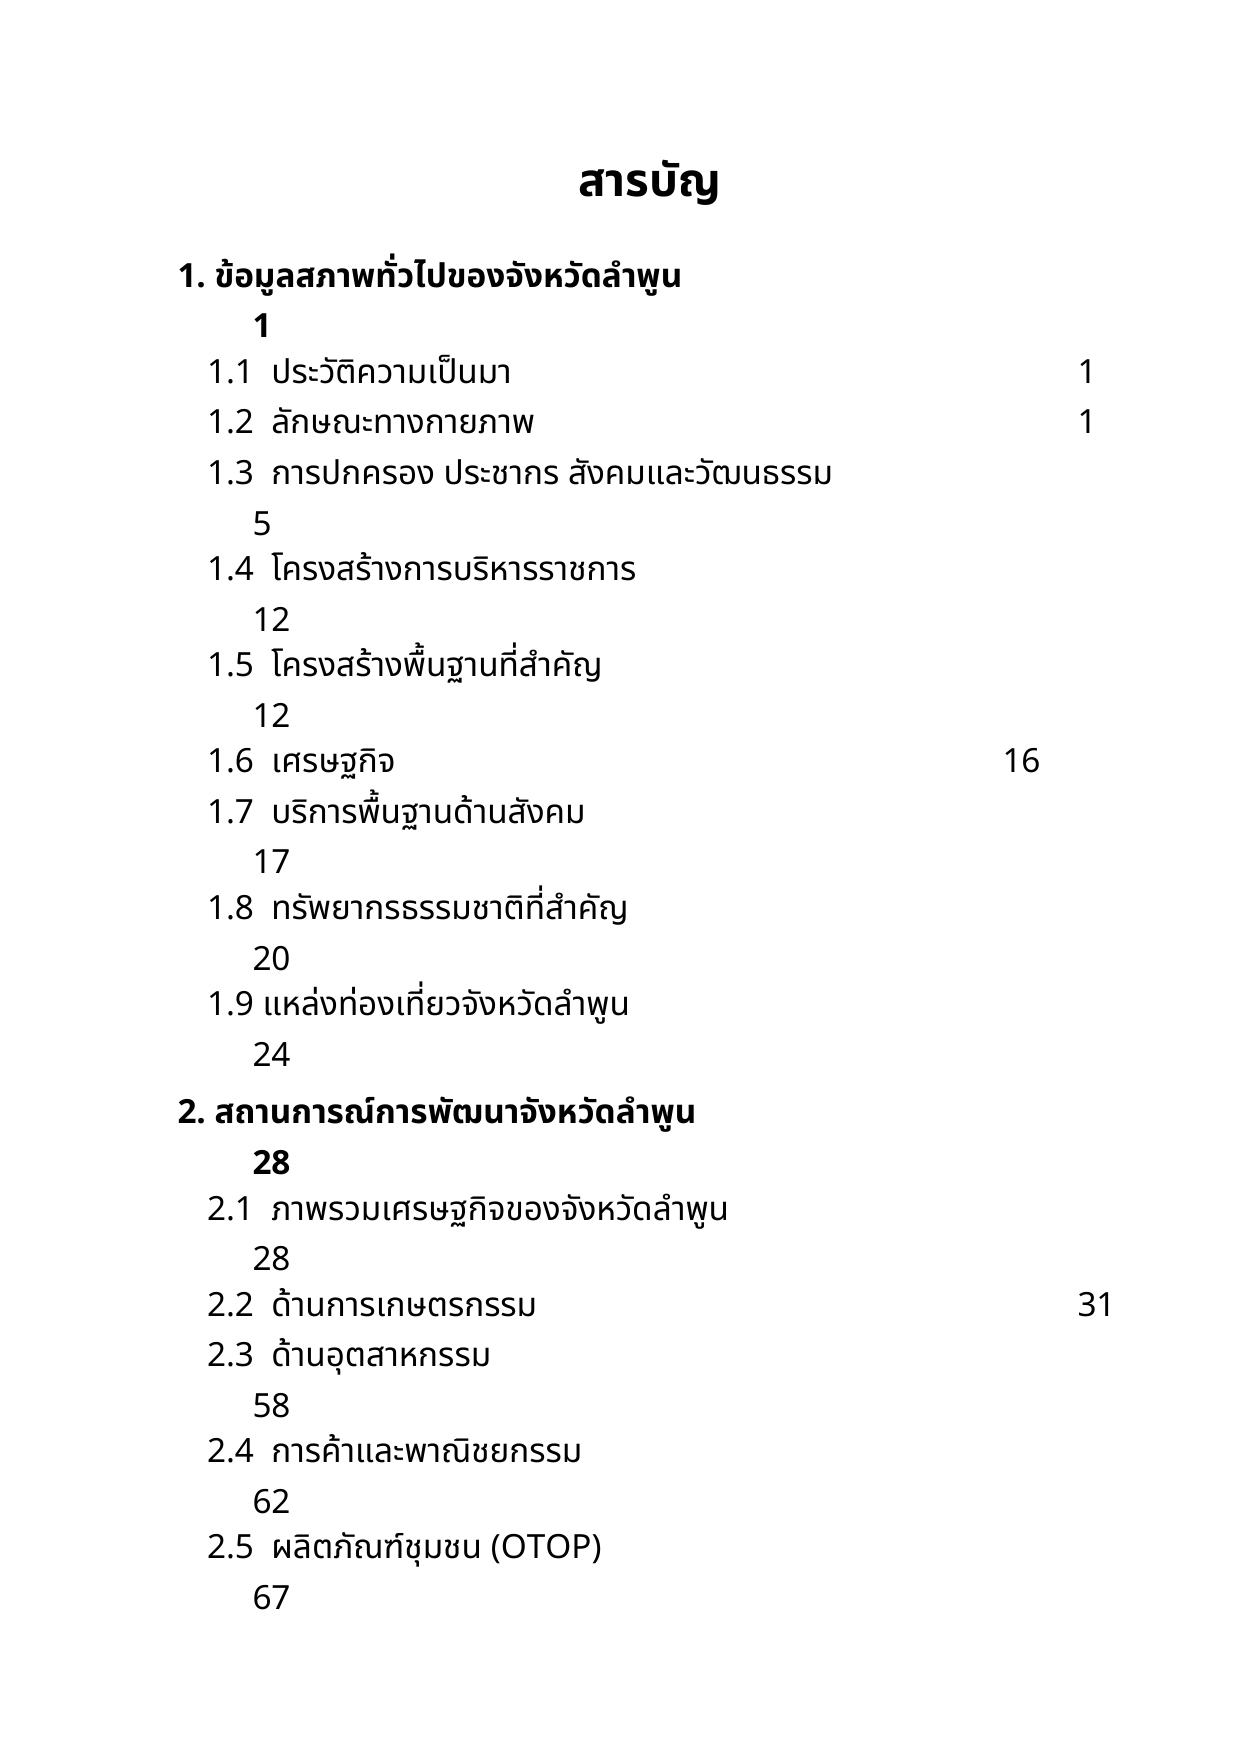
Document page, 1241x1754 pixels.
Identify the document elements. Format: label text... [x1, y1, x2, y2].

text 1.6 เศรษฐกิจ 16 [207, 737, 1122, 788]
text 1.4 โครงสร้างการบริหารราชการ 12 [207, 545, 1122, 641]
text 1.7 บริการพื้นฐานด้านสังคม 17 [207, 788, 1122, 884]
text 2.3 ด้านอุตสาหกรรม 58 [207, 1331, 1122, 1427]
text 2.5 ผลิตภัณฑ์ชุมชน (OTOP) 67 [207, 1523, 1122, 1619]
text 2.2 ด้านการเกษตรกรรม 31 [207, 1280, 1122, 1331]
text 1. ข้อมูลสภาพทั่วไปของจังหวัดลำพูน 1 [177, 252, 1122, 348]
text 1.1 ประวัติความเป็นมา 1 [207, 348, 1122, 398]
text 1.8 ทรัพยากรธรรมชาติที่สำคัญ 20 [207, 884, 1122, 980]
text 1.5 โครงสร้างพื้นฐานที่สำคัญ 12 [207, 641, 1122, 737]
text สารบัญ [177, 148, 1122, 217]
text 1.2 ลักษณะทางกายภาพ 1 [207, 398, 1122, 449]
text 1.3 การปกครอง ประชากร สังคมและวัฒนธรรม 5 [207, 449, 1122, 545]
text 2. สถานการณ์การพัฒนาจังหวัดลำพูน 28 [177, 1088, 1122, 1184]
text 2.1 ภาพรวมเศรษฐกิจของจังหวัดลำพูน 28 [207, 1184, 1122, 1280]
text 1.9 แหล่งท่องเที่ยวจังหวัดลำพูน 24 [207, 980, 1122, 1076]
text 2.4 การค้าและพาณิชยกรรม 62 [207, 1427, 1122, 1523]
